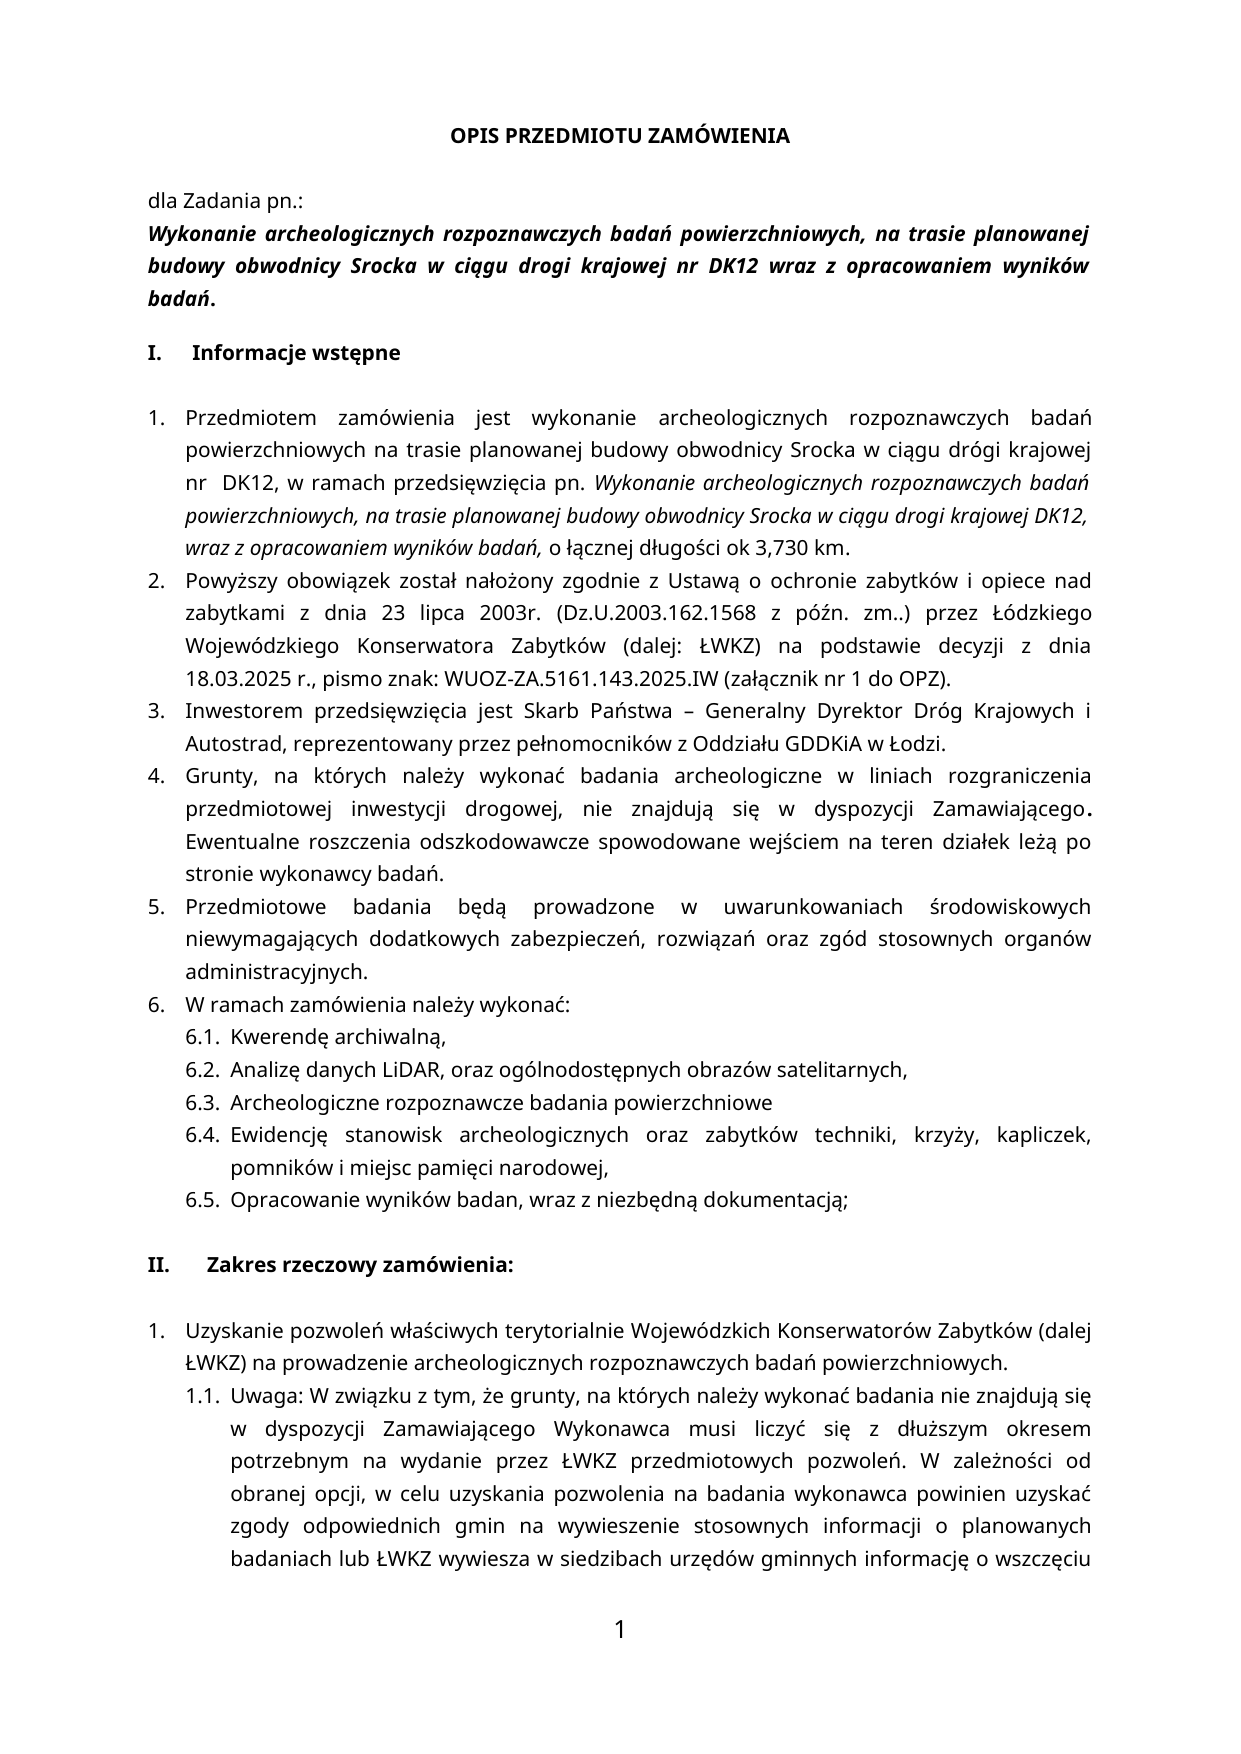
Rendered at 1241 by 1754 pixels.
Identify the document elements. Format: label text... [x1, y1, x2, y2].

list Grunty, na których należy wykonać badania archeologiczne w liniach rozgraniczenia przedmiotowej inwestycji drogowej, nie znajdują się w dyspozycji Zamawiającego. Ewentualne roszczenia odszkodowawcze spowodowane wejściem na teren działek leżą po stronie wykonawcy badań. [148, 762, 1092, 888]
list Archeologiczne rozpoznawcze badania powierzchniowe [185, 1088, 1092, 1116]
list Przedmiotem zamówienia jest wykonanie archeologicznych rozpoznawczych badań powierzchniowych na trasie planowanej budowy obwodnicy Srocka w ciągu drógi krajowej nr DK12, w ramach przedsięwzięcia pn. Wykonanie archeologicznych rozpoznawczych badań powierzchniowych, na trasie planowanej budowy obwodnicy Srocka w ciągu drogi krajowej DK12, wraz z opracowaniem wyników badań, o łącznej długości ok 3,730 km. [148, 403, 1092, 562]
text OPIS PRZEDMIOTU ZAMÓWIENIA [148, 121, 1092, 150]
list Informacje wstępne [148, 338, 1092, 366]
list W ramach zamówienia należy wykonać: [148, 990, 1092, 1018]
list Zakres rzeczowy zamówienia: [148, 1251, 1092, 1279]
list Uzyskanie pozwoleń właściwych terytorialnie Wojewódzkich Konserwatorów Zabytków (dalej ŁWKZ) na prowadzenie archeologicznych rozpoznawczych badań powierzchniowych. [148, 1316, 1092, 1377]
list Inwestorem przedsięwzięcia jest Skarb Państwa – Generalny Dyrektor Dróg Krajowych i Autostrad, reprezentowany przez pełnomocników z Oddziału GDDKiA w Łodzi. [148, 696, 1092, 757]
text Wykonanie archeologicznych rozpoznawczych badań powierzchniowych, na trasie planowanej budowy obwodnicy Srocka w ciągu drogi krajowej nr DK12 wraz z opracowaniem wyników badań. [148, 219, 1092, 313]
list Przedmiotowe badania będą prowadzone w uwarunkowaniach środowiskowych niewymagających dodatkowych zabezpieczeń, rozwiązań oraz zgód stosownych organów administracyjnych. [148, 892, 1092, 986]
list Ewidencję stanowisk archeologicznych oraz zabytków techniki, krzyży, kapliczek, pomników i miejsc pamięci narodowej, [185, 1120, 1092, 1181]
text dla Zadania pn.: [148, 186, 1092, 215]
list Kwerendę archiwalną, [185, 1022, 1092, 1051]
list Opracowanie wyników badan, wraz z niezbędną dokumentacją; [185, 1185, 1092, 1214]
list Analizę danych LiDAR, oraz ogólnodostępnych obrazów satelitarnych, [185, 1055, 1092, 1083]
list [185, 1381, 1092, 1572]
list Powyższy obowiązek został nałożony zgodnie z Ustawą o ochronie zabytków i opiece nad zabytkami z dnia 23 lipca 2003r. (Dz.U.2003.162.1568 z późn. zm..) przez Łódzkiego Wojewódzkiego Konserwatora Zabytków (dalej: ŁWKZ) na podstawie decyzji z dnia 18.03.2025 r., pismo znak: WUOZ-ZA.5161.143.2025.IW (załącznik nr 1 do OPZ). [148, 566, 1092, 692]
